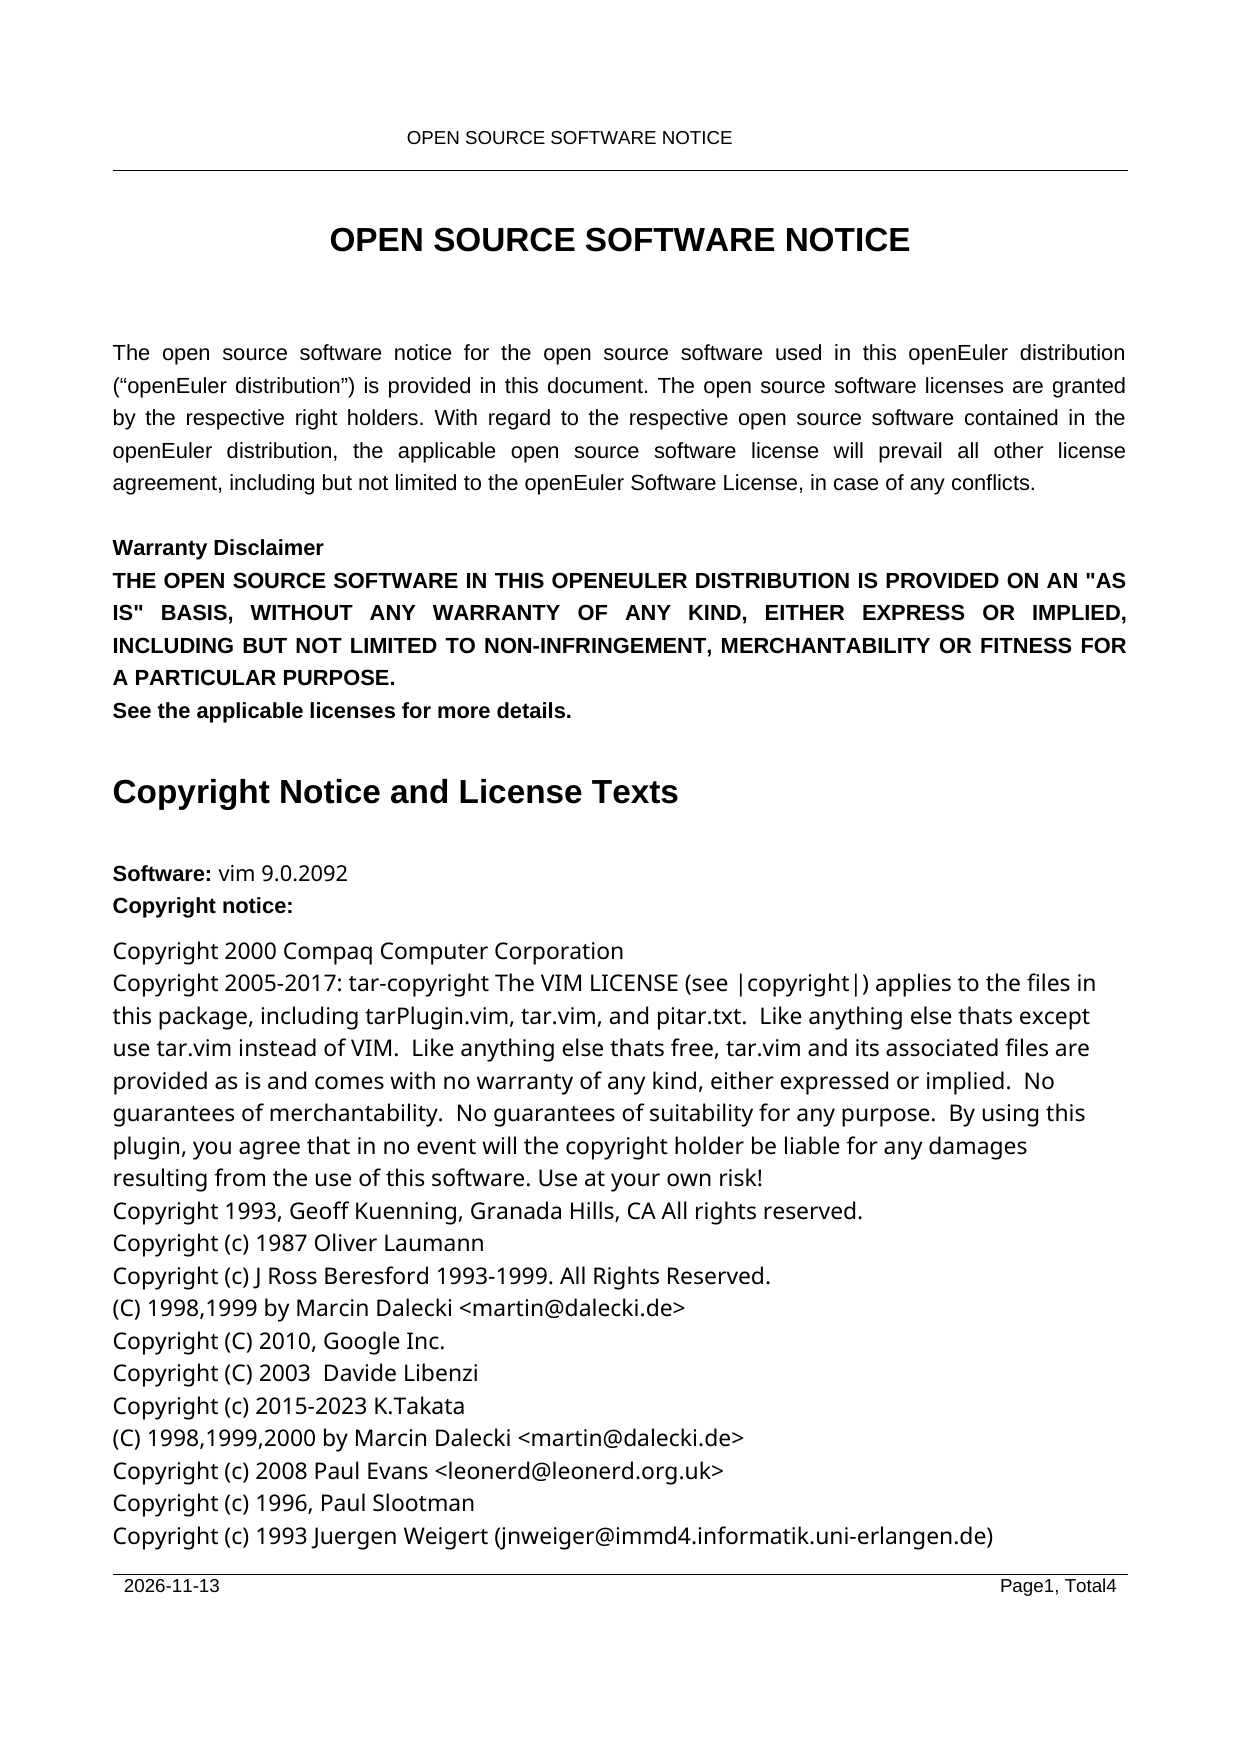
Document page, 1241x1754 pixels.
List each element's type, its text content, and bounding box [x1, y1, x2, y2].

text Copyright Notice and License Texts [112, 759, 1128, 824]
text The open source software notice for the open source software used in this openEuler distribution (“openEuler distribution”) is provided in this document. The open source software licenses are granted by the respective right holders. With regard to the respective open source software contained in the openEuler distribution, the applicable open source software license will prevail all other license agreement, including but not limited to the openEuler Software License, in case of any conflicts. [112, 336, 1128, 499]
text OPEN SOURCE SOFTWARE NOTICE [112, 206, 1128, 271]
text Warranty Disclaimer [112, 531, 1128, 564]
title Software: vim 9.0.2092 [112, 856, 1128, 889]
text THE OPEN SOURCE SOFTWARE IN THIS OPENEULER DISTRIBUTION IS PROVIDED ON AN "AS IS" BASIS, WITHOUT ANY WARRANTY OF ANY KIND, EITHER EXPRESS OR IMPLIED, INCLUDING BUT NOT LIMITED TO NON-INFRINGEMENT, MERCHANTABILITY OR FITNESS FOR A PARTICULAR PURPOSE. See the applicable licenses for more details. [112, 564, 1128, 726]
text Copyright notice: [112, 889, 1128, 921]
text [112, 934, 1128, 1551]
